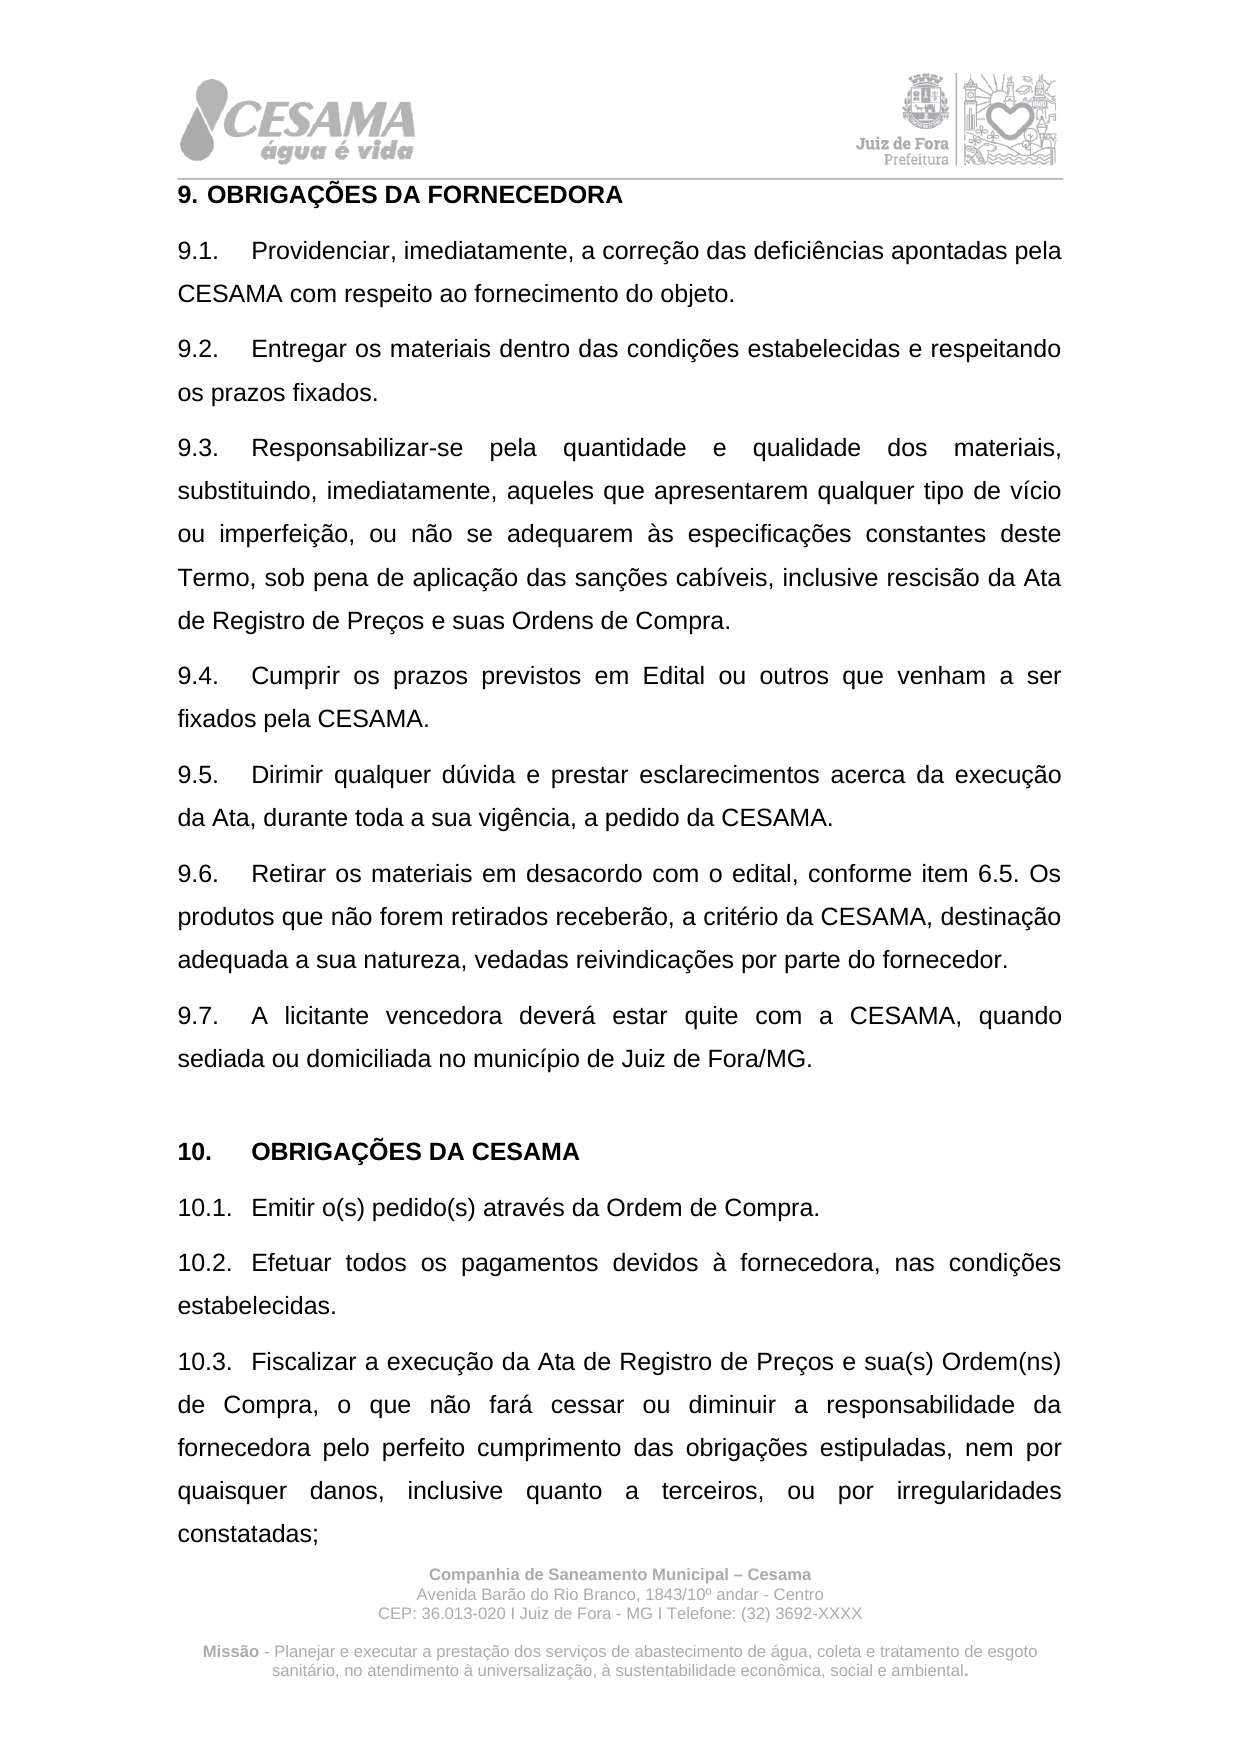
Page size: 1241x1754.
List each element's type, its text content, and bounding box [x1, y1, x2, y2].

list OBRIGAÇÕES DA FORNECEDORA [177, 180, 1063, 209]
list Providenciar, imediatamente, a correção das deficiências apontadas pela CESAMA com respeito ao fornecimento do objeto. [177, 236, 1063, 307]
list Responsabilizar-se pela quantidade e qualidade dos materiais, substituindo, imediatamente, aqueles que apresentarem qualquer tipo de vício ou imperfeição, ou não se adequarem às especificações constantes deste Termo, sob pena de aplicação das sanções cabíveis, inclusive rescisão da Ata de Registro de Preços e suas Ordens de Compra. [177, 433, 1063, 634]
list Emitir o(s) pedido(s) através da Ordem de Compra. [177, 1192, 1063, 1221]
list Dirimir qualquer dúvida e prestar esclarecimentos acerca da execução da Ata, durante toda a sua vigência, a pedido da CESAMA. [177, 760, 1063, 832]
list Retirar os materiais em desacordo com o edital, conforme item 6.5. Os produtos que não forem retirados receberão, a critério da CESAMA, destinação adequada a sua natureza, vedadas reivindicações por parte do fornecedor. [177, 859, 1063, 974]
list Entregar os materiais dentro das condições estabelecidas e respeitando os prazos fixados. [177, 334, 1063, 406]
list Efetuar todos os pagamentos devidos à fornecedora, nas condições estabelecidas. [177, 1248, 1063, 1320]
list Fiscalizar a execução da Ata de Registro de Preços e sua(s) Ordem(ns) de Compra, o que não fará cessar ou diminuir a responsabilidade da fornecedora pelo perfeito cumprimento das obrigações estipuladas, nem por quaisquer danos, inclusive quanto a terceiros, ou por irregularidades constatadas; [177, 1347, 1063, 1548]
picture [177, 73, 1064, 180]
list OBRIGAÇÕES DA CESAMA [177, 1137, 1063, 1166]
list Cumprir os prazos previstos em Edital ou outros que venham a ser fixados pela CESAMA. [177, 661, 1063, 733]
list A licitante vencedora deverá estar quite com a CESAMA, quando sediada ou domiciliada no município de Juiz de Fora/MG. [177, 1001, 1063, 1072]
